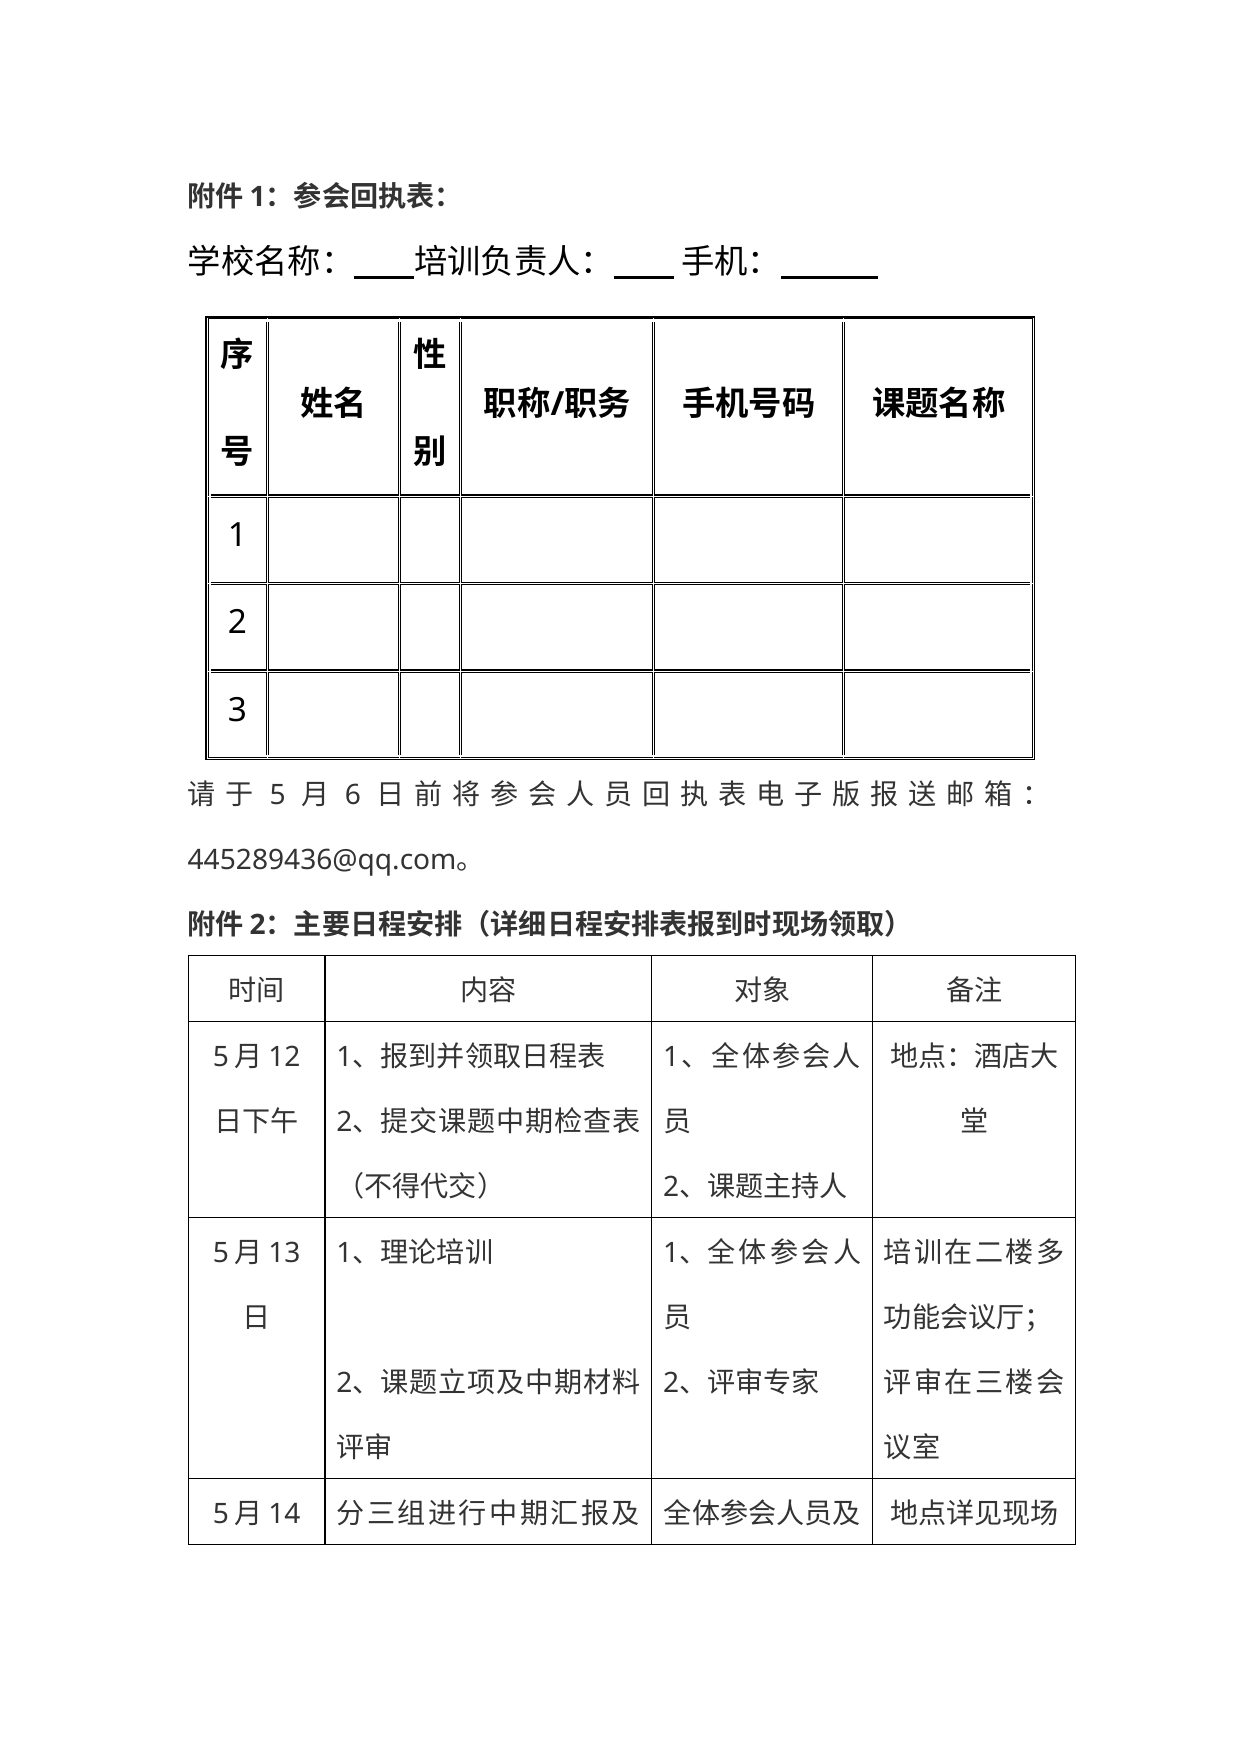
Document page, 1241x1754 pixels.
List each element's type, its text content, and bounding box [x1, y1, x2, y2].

table_cell 5月12日下午 [189, 1022, 324, 1217]
table_cell [844, 582, 1033, 669]
table_cell 2 [207, 582, 268, 669]
table_cell [269, 498, 398, 582]
table_cell 分三组进行中期汇报及答辩 [326, 1479, 651, 1544]
table_cell [844, 669, 1032, 756]
text 请于5月6日前将参会人员回执表电子版报送邮箱：445289436@qq.com。 [187, 760, 1053, 890]
table_cell [462, 498, 652, 582]
table_cell 理论培训 课题立项及中期材料评审 [326, 1218, 651, 1478]
table_header 性别 [400, 319, 461, 494]
table_cell [655, 585, 842, 669]
text 学校名称： 培训负责人： 手机： [187, 227, 1053, 292]
table_cell 地点详见现场领取的日程表 [873, 1479, 1075, 1544]
table_header 序号 [209, 319, 268, 494]
table_cell [268, 673, 400, 756]
table_cell 5月14日 [189, 1479, 324, 1544]
table_cell 3 [209, 669, 268, 756]
table_cell 5月13日 [189, 1218, 324, 1478]
table_cell 全体参会人员及 评审专家 [652, 1479, 872, 1544]
table_cell [269, 585, 398, 669]
table_header 职称/职务 [461, 319, 654, 494]
table_header 对象 [652, 956, 872, 1021]
table_cell [400, 673, 461, 756]
table_header 备注 [873, 956, 1075, 1021]
table_cell 地点：酒店大堂 [873, 1022, 1075, 1217]
table_cell 培训在二楼多功能会议厅； 评审在三楼会议室 [873, 1218, 1075, 1478]
table_cell [462, 585, 652, 669]
table_header 时间 [189, 956, 324, 1021]
table_cell 报到并领取日程表 提交课题中期检查表（不得代交） [326, 1022, 651, 1217]
table_cell [654, 673, 843, 756]
text 附件2：主要日程安排（详细日程安排表报到时现场领取） [187, 890, 1053, 955]
table_cell [655, 498, 842, 582]
table_cell 全体参会人员 2、评审专家 [652, 1218, 872, 1478]
table_cell 1、全体参会人员 2、课题主持人 [652, 1022, 872, 1217]
table_cell [401, 498, 459, 582]
table_cell [401, 585, 459, 669]
table_header 姓名 [268, 319, 400, 494]
table_header 内容 [326, 956, 651, 1021]
table_cell [461, 673, 654, 756]
table_header 课题名称 [844, 319, 1032, 494]
text 附件1：参会回执表： [187, 162, 1053, 227]
table_cell [845, 494, 1032, 582]
table_cell 1 [209, 494, 266, 582]
table_header 手机号码 [654, 319, 843, 494]
